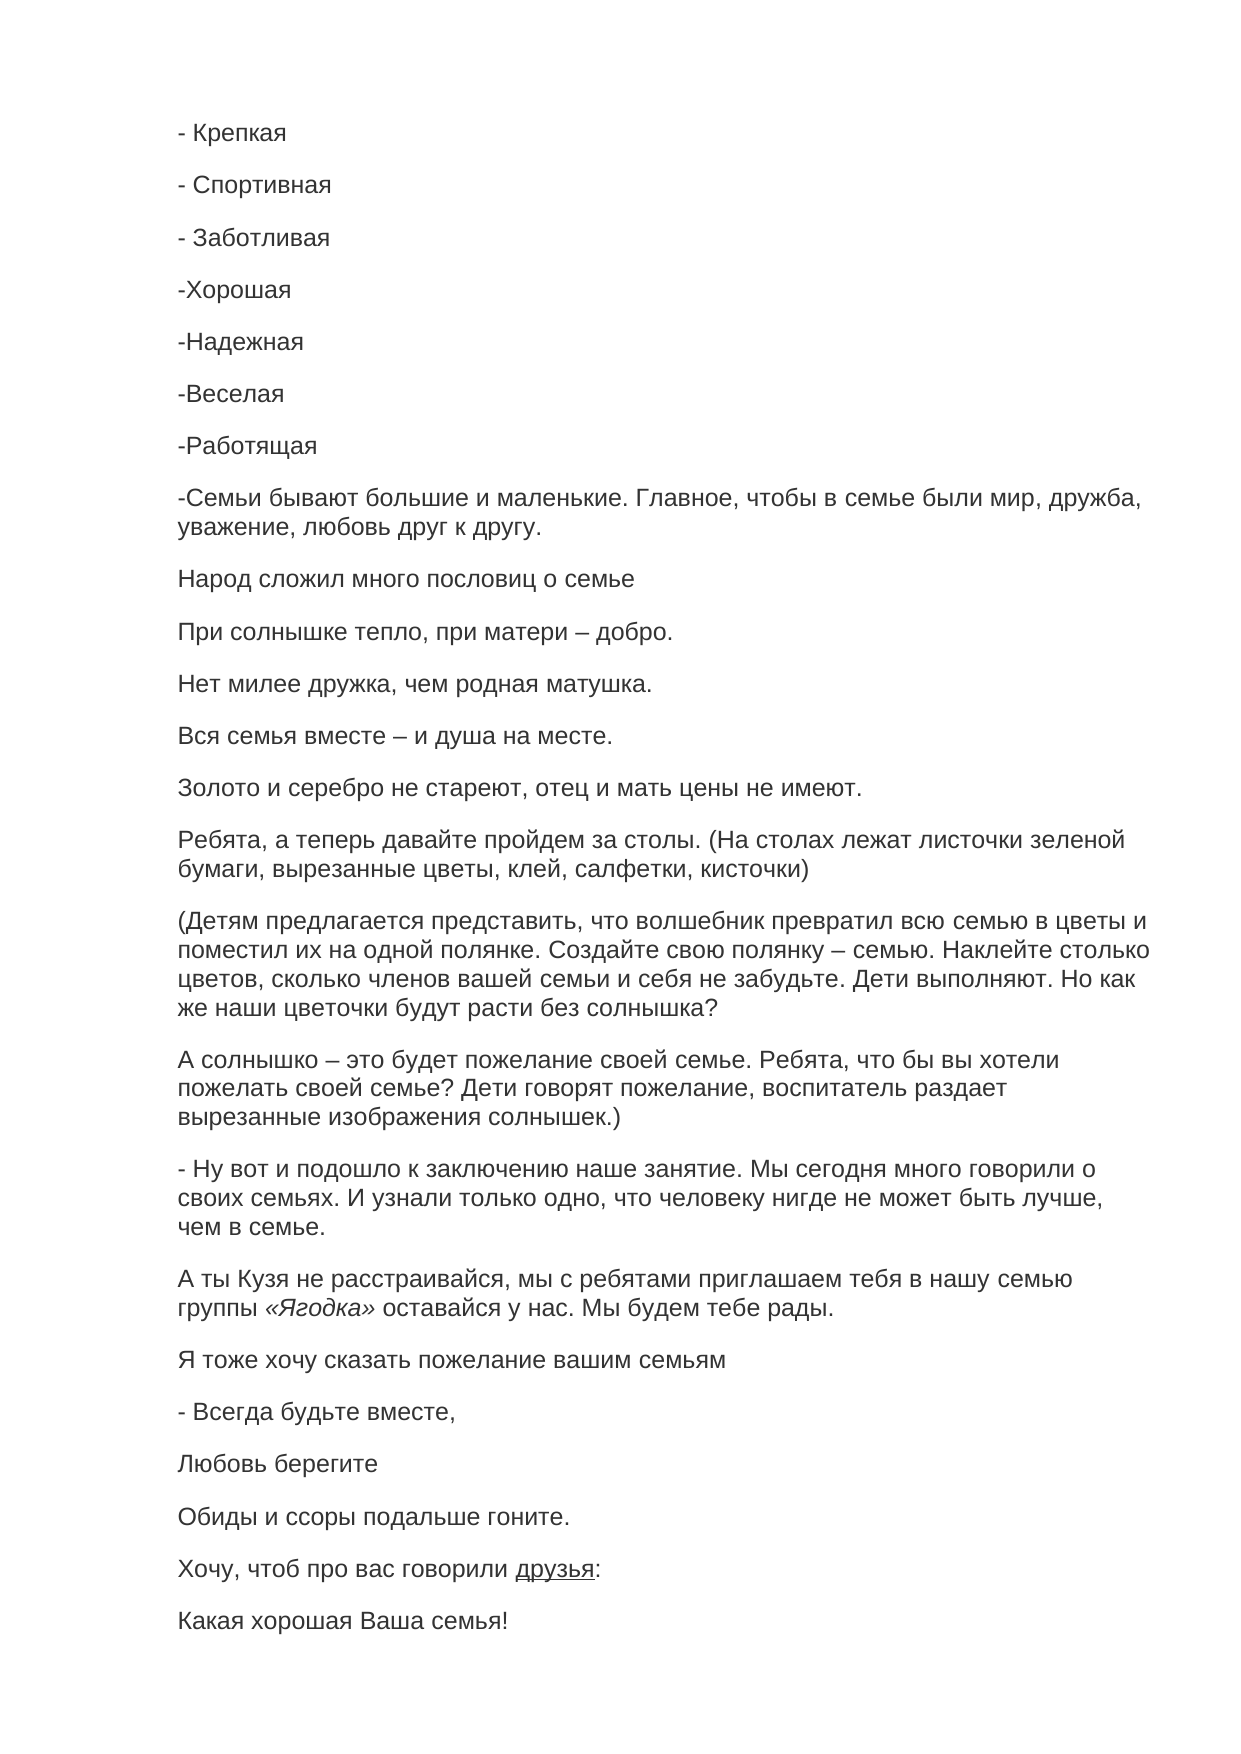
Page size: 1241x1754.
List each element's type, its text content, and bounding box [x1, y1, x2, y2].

text А ты Кузя не расстраивайся, мы с ребятами приглашаем тебя в нашу семью группы «Ягодка» оставайся у нас. Мы будем тебе рады. [177, 1264, 1152, 1322]
text А солнышко – это будет пожелание своей семье. Ребята, что бы вы хотели пожелать своей семье? Дети говорят пожелание, воспитатель раздает вырезанные изображения солнышек.) [177, 1045, 1152, 1131]
text Народ сложил много пословиц о семье [177, 564, 1152, 593]
text -Веселая [177, 379, 1152, 408]
text -Работящая [177, 431, 1152, 460]
text Золото и серебро не стареют, отец и мать цены не имеют. [177, 773, 1152, 802]
text -Хорошая [177, 275, 1152, 303]
text При солнышке тепло, при матери – добро. [177, 617, 1152, 645]
text Какая хорошая Ваша семья! [177, 1606, 1152, 1635]
text Я тоже хочу сказать пожелание вашим семьям [177, 1345, 1152, 1374]
text Вся семья вместе – и душа на месте. [177, 721, 1152, 750]
text Обиды и ссоры подальше гоните. [177, 1502, 1152, 1530]
text Ребята, а теперь давайте пройдем за столы. (На столах лежат листочки зеленой бумаги, вырезанные цветы, клей, салфетки, кисточки) [177, 825, 1152, 883]
text Любовь берегите [177, 1449, 1152, 1478]
text Хочу, чтоб про вас говорили друзья: [177, 1554, 1152, 1582]
text - Всегда будьте вместе, [177, 1397, 1152, 1426]
text - Крепкая [177, 118, 1152, 147]
text Нет милее дружка, чем родная матушка. [177, 669, 1152, 697]
text (Детям предлагается представить, что волшебник превратил всю семью в цветы и поместил их на одной полянке. Создайте свою полянку – семью. Наклейте столько цветов, сколько членов вашей семьи и себя не забудьте. Дети выполняют. Но как же наши цветочки будут расти без солнышка? [177, 906, 1152, 1021]
text - Заботливая [177, 222, 1152, 251]
text - Спортивная [177, 170, 1152, 199]
text -Семьи бывают большие и маленькие. Главное, чтобы в семье были мир, дружба, уважение, любовь друг к другу. [177, 483, 1152, 541]
text - Ну вот и подошло к заключению наше занятие. Мы сегодня много говорили о своих семьях. И узнали только одно, что человеку нигде не может быть лучше, чем в семье. [177, 1154, 1152, 1241]
text -Надежная [177, 327, 1152, 356]
